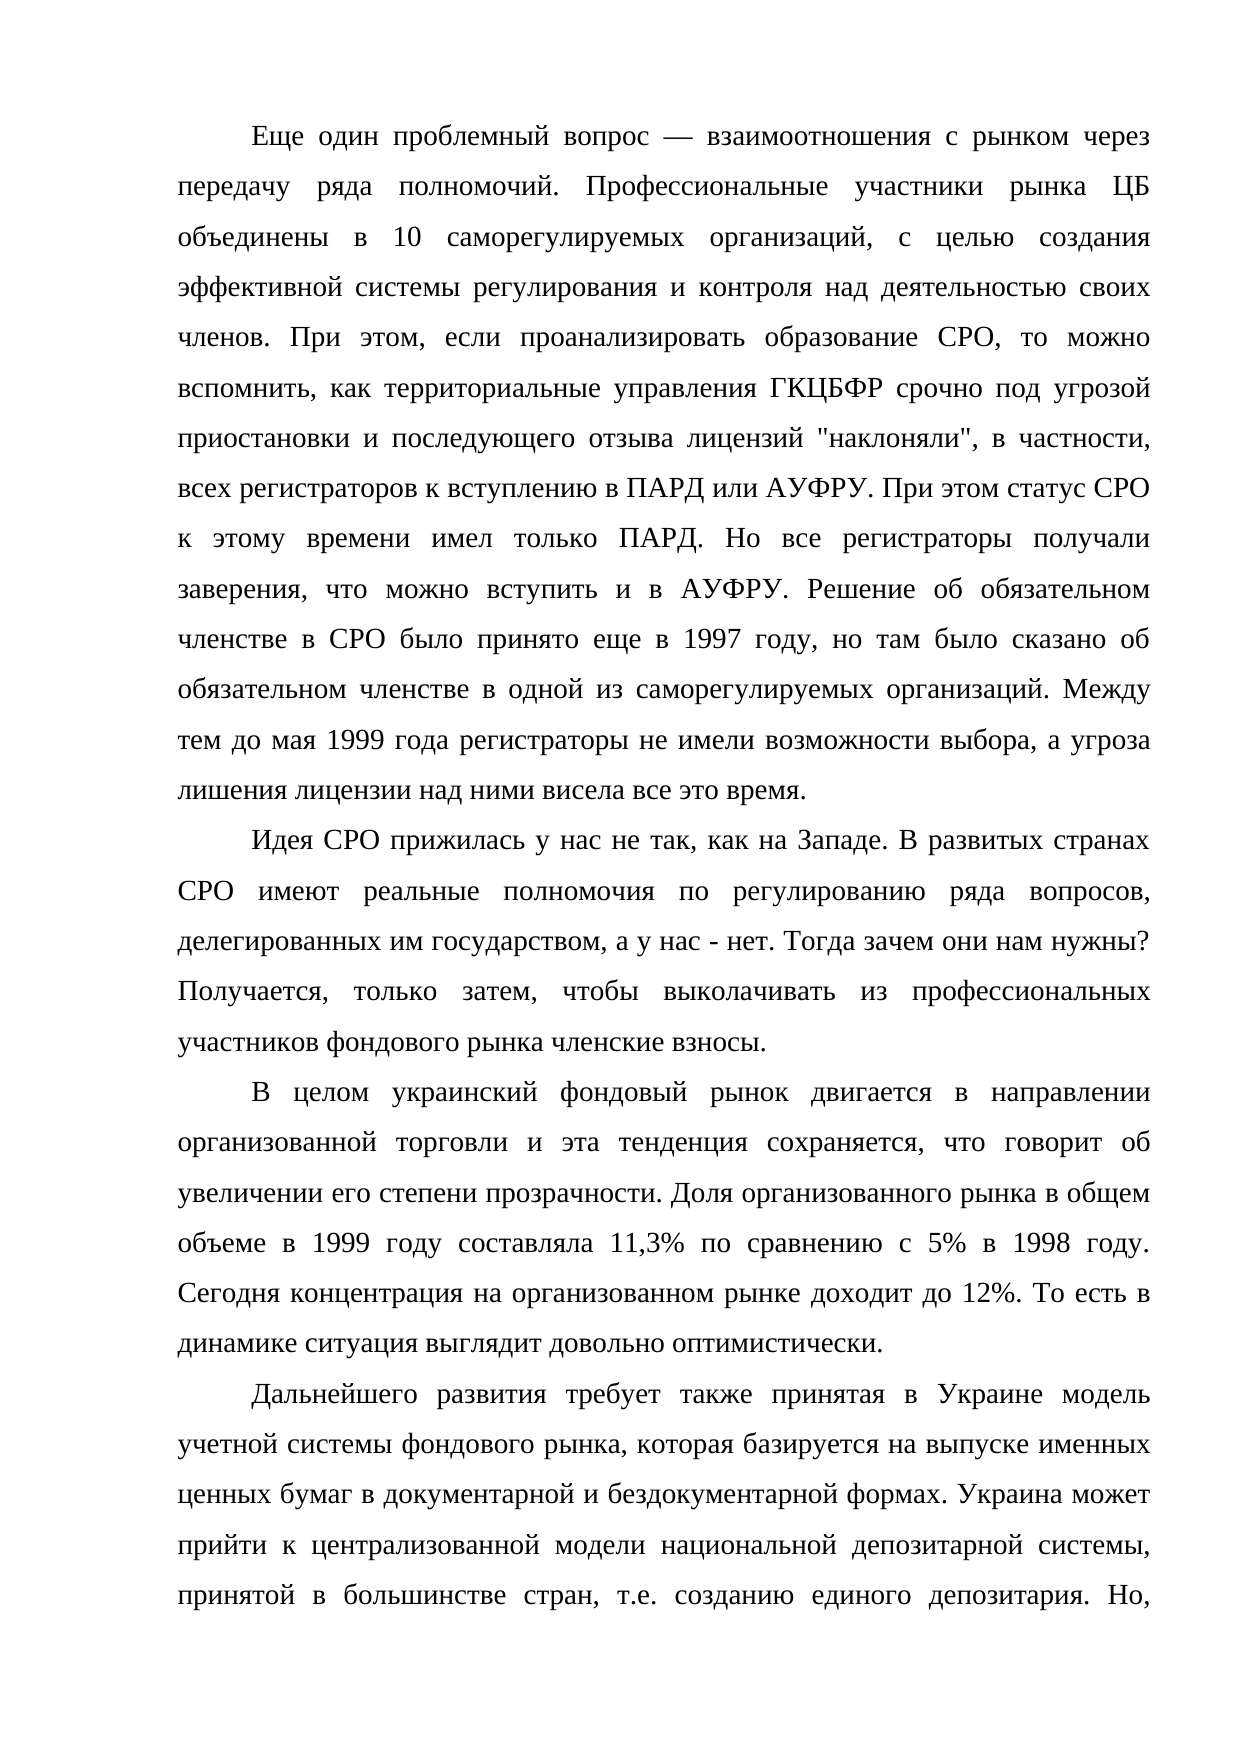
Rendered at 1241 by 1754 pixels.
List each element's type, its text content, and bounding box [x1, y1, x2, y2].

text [177, 1376, 1152, 1611]
text Еще один проблемный вопрос — взаимоотношения с рынком через передачу ряда полномочий. Профессиональные участники рынка ЦБ объединены в 10 саморегулируемых организаций, с целью создания эффективной системы регулирования и контроля над деятельностью своих членов. При этом, если проанализировать образование СРО, то можно вспомнить, как территориальные управления ГКЦБФР срочно под угрозой приостановки и последующего отзыва лицензий "наклоняли", в частности, всех регистраторов к вступлению в ПАРД или АУФРУ. При этом статус СРО к этому времени имел только ПАРД. Но все регистраторы получали заверения, что можно вступить и в АУФРУ. Решение об обязательном членстве в СРО было принято еще в 1997 году, но там было сказано об обязательном членстве в одной из саморегулируемых организаций. Между тем до мая 1999 года регистраторы не имели возможности выбора, а угроза лишения лицензии над ними висела все это время. [177, 118, 1152, 806]
text В целом украинский фондовый рынок двигается в направлении организованной торговли и эта тенденция сохраняется, что говорит об увеличении его степени прозрачности. Доля организованного рынка в общем объеме в 1999 году составляла 11,3% по сравнению с 5% в 1998 году. Сегодня концентрация на организованном рынке доходит до 12%. То есть в динамике ситуация выглядит довольно оптимистически. [177, 1074, 1152, 1359]
text Идея СРО прижилась у нас не так, как на Западе. В развитых странах СРО имеют реальные полномочия по регулированию ряда вопросов, делегированных им государством, а у нас - нет. Тогда зачем они нам нужны? Получается, только затем, чтобы выколачивать из профессиональных участников фондового рынка членские взносы. [177, 822, 1152, 1057]
